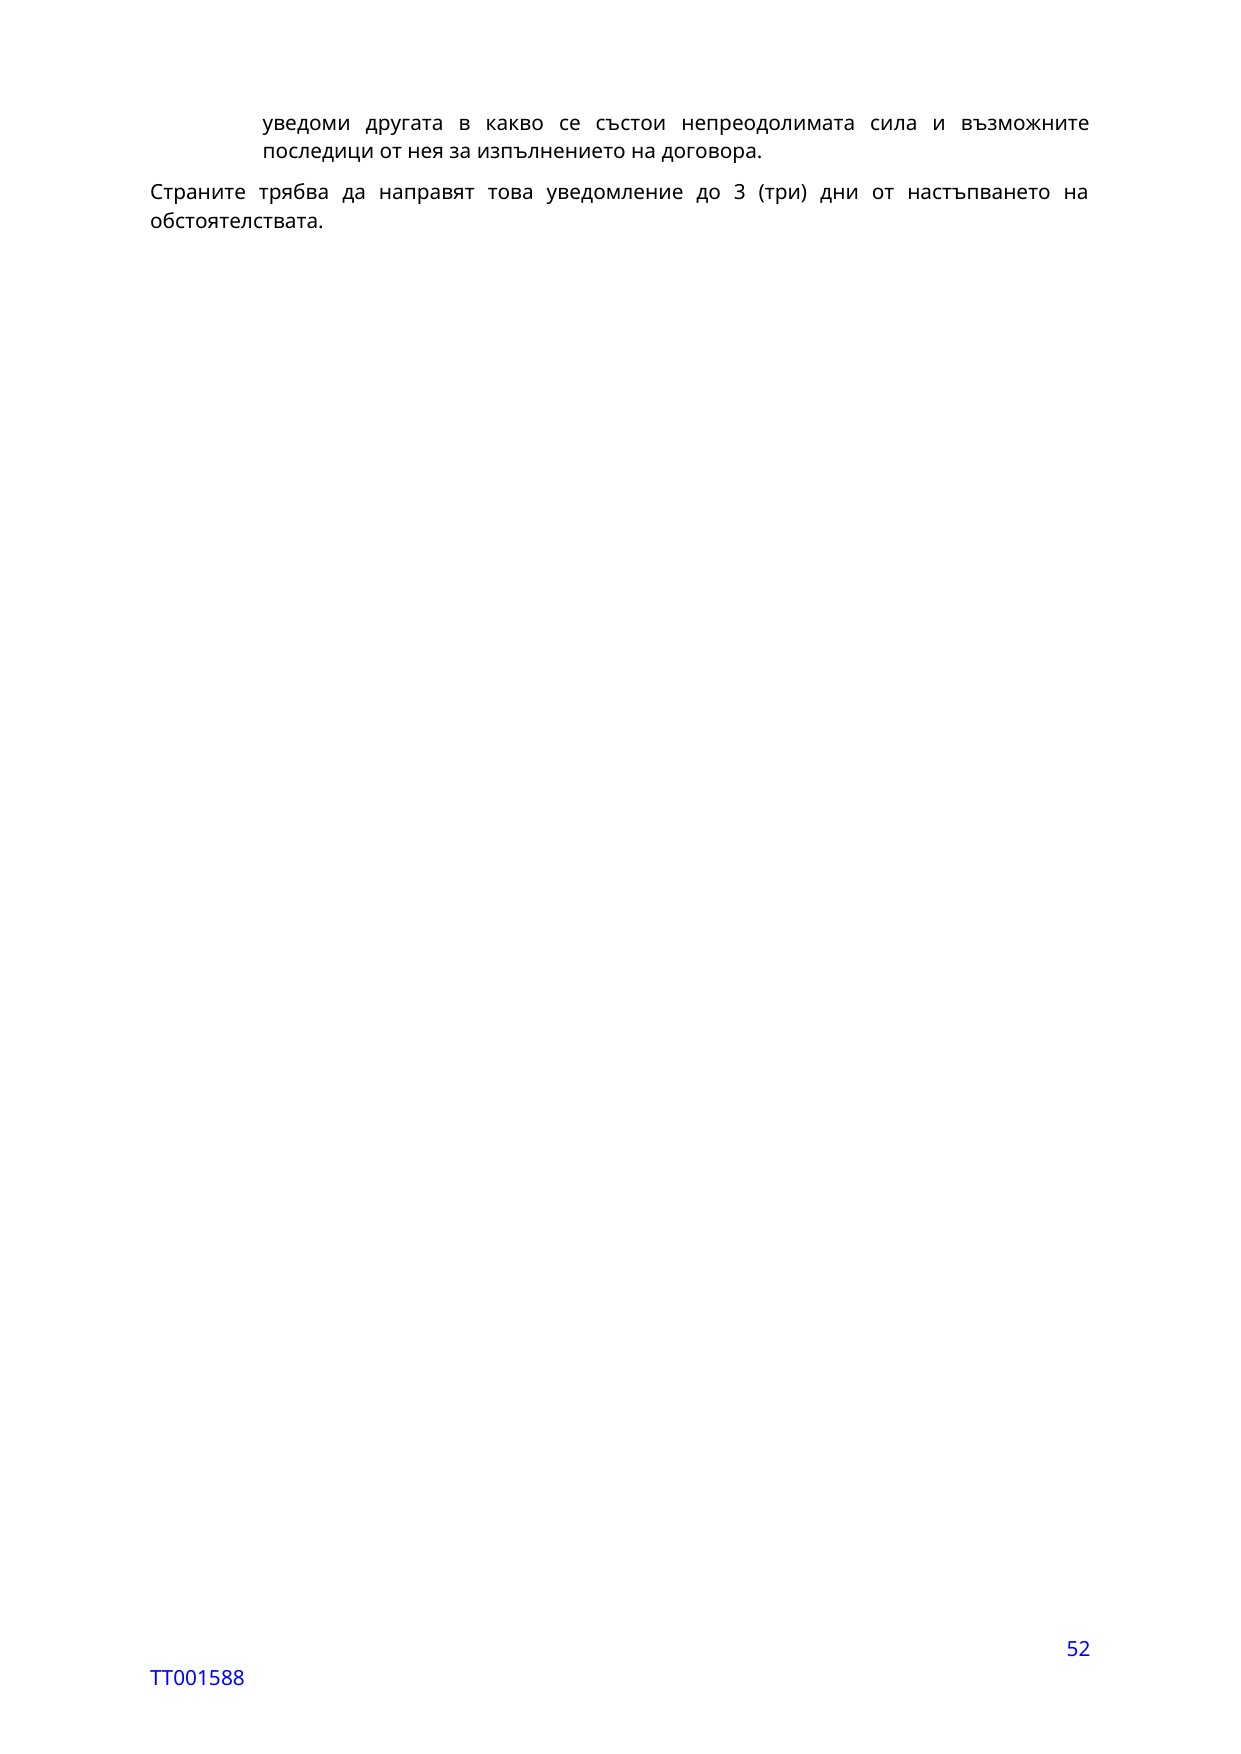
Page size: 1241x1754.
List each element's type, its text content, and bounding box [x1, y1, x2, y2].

text Страните трябва да направят това уведомление до 3 (три) дни от настъпването на обстоятелствата. [150, 177, 1090, 234]
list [187, 108, 1090, 165]
